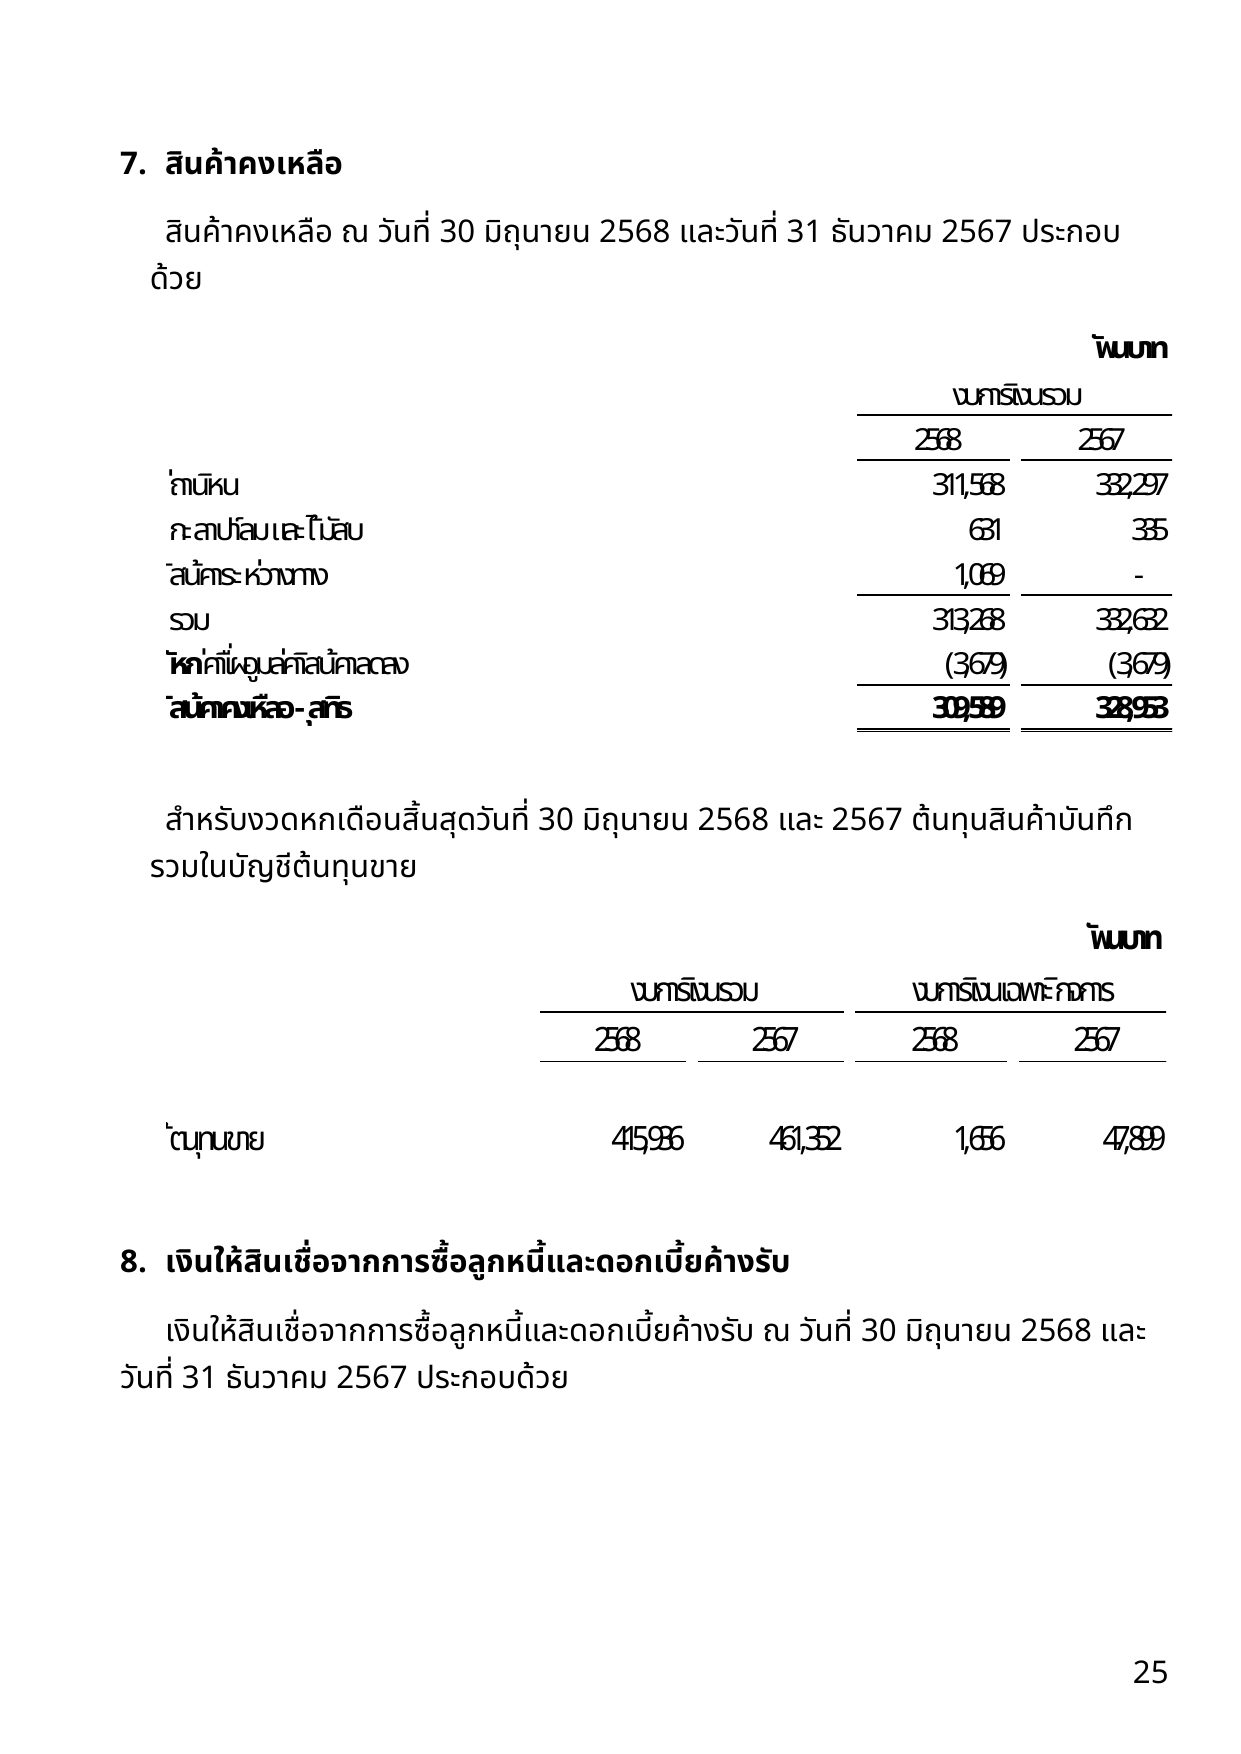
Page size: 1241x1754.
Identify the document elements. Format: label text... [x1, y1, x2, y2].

text สำหรับงวดหกเดือนสิ้นสุดวันที่ 30 มิถุนายน 2568 และ 2567 ต้นทุนสินค้าบันทึกรวมในบัญชีต้นทุนขาย [149, 324, 1173, 892]
list สินค้าคงเหลือ [120, 141, 1173, 188]
list เงินให้สินเชื่อจากการซื้อลูกหนี้และดอกเบี้ยค้างรับ [120, 1239, 1173, 1287]
text สินค้าคงเหลือ ณ วันที่ 30 มิถุนายน 2568 และวันที่ 31 ธันวาคม 2567 ประกอบด้วย [149, 209, 1173, 304]
text เงินให้สินเชื่อจากการซื้อลูกหนี้และดอกเบี้ยค้างรับ ณ วันที่ 30 มิถุนายน 2568 และวันที่ 31 ธันวาคม 2567 ประกอบด้วย [120, 1308, 1173, 1403]
